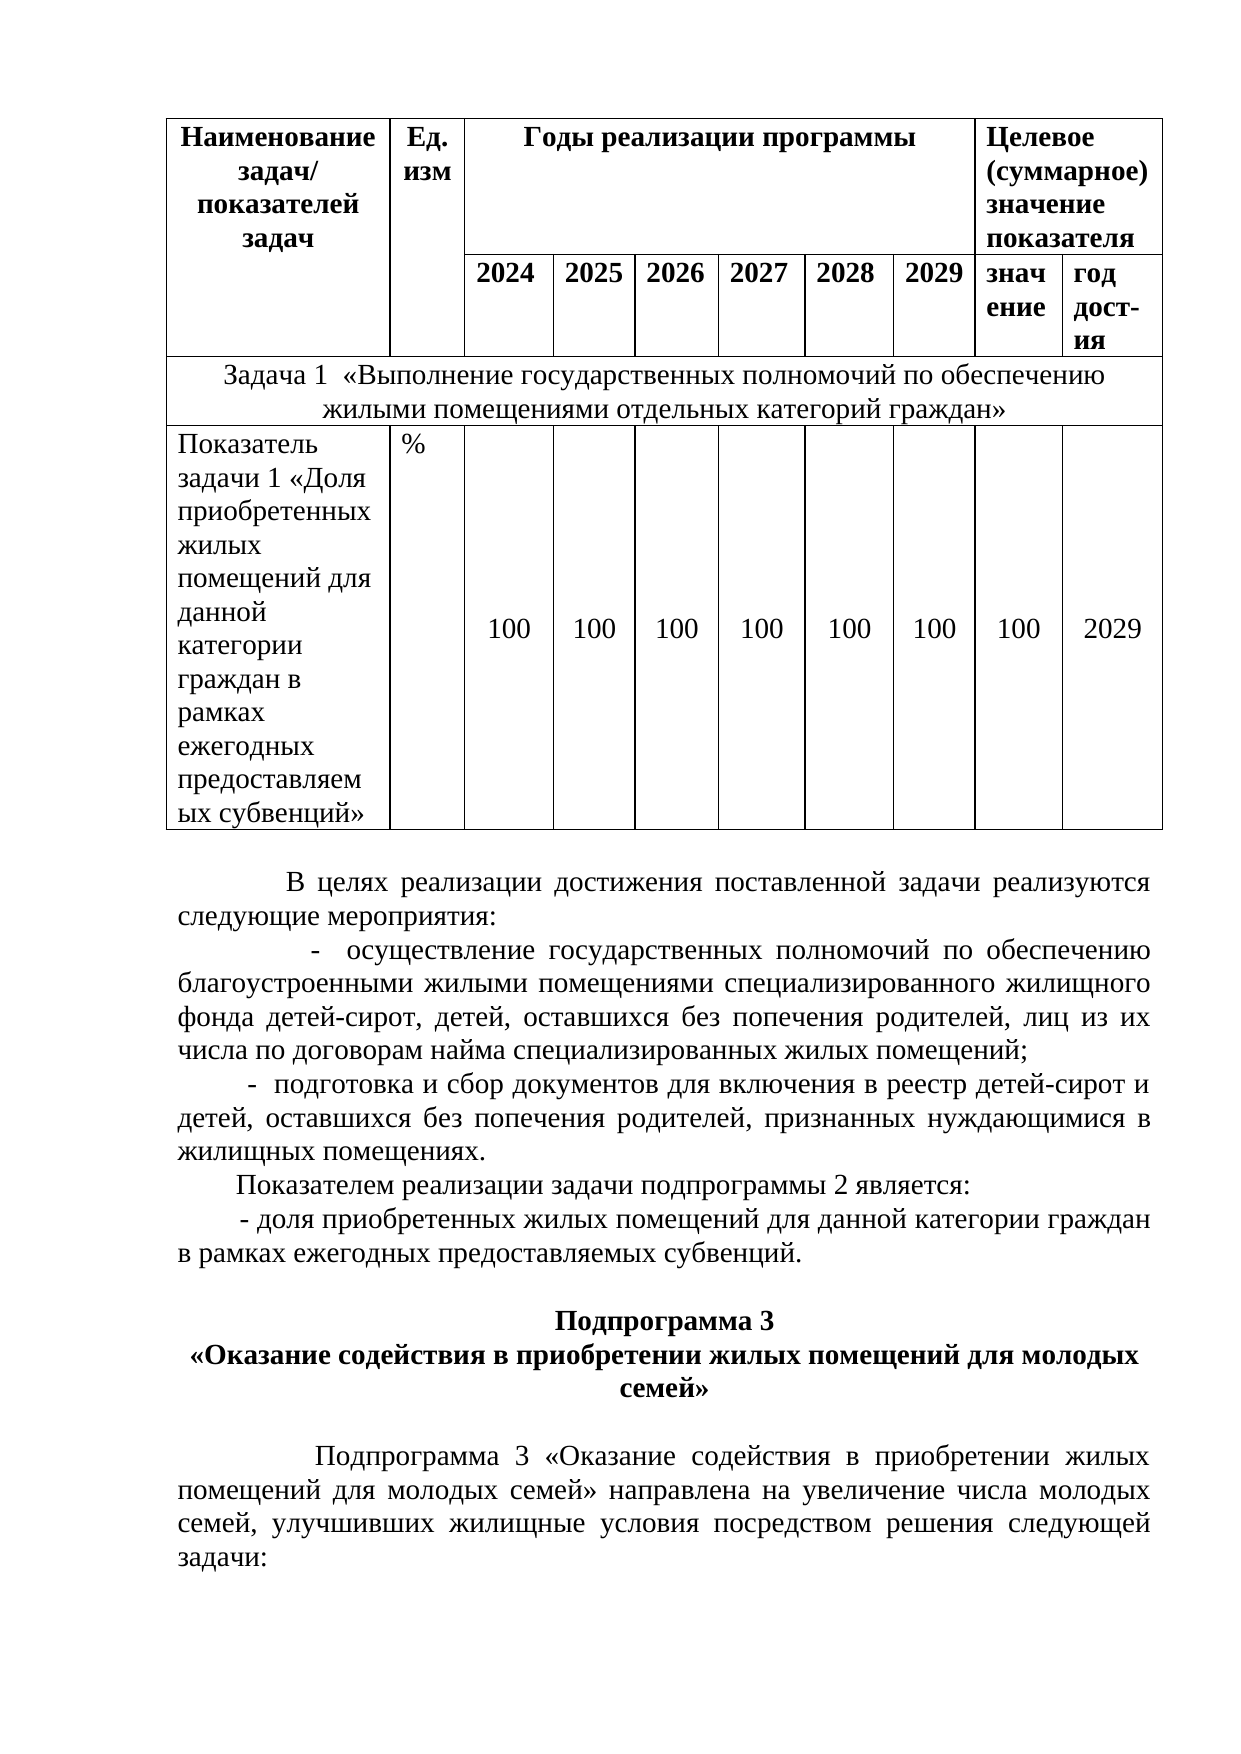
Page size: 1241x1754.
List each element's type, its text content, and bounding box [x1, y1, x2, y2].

table_cell 100 [465, 426, 553, 829]
table_cell 100 [976, 426, 1062, 829]
table_header Целевое (суммарное) значение показателя [976, 119, 1162, 254]
text Подпрограмма 3 «Оказание содействия в приобретении жилых помещений для молодых семей» направлена на увеличение числа молодых семей, улучшивших жилищные условия посредством решения следующей задачи: [177, 1438, 1152, 1572]
table_cell 2024 [465, 255, 553, 356]
text - осуществление государственных полномочий по обеспечению благоустроенными жилыми помещениями специализированного жилищного фонда детей-сирот, детей, оставшихся без попечения родителей, лиц из их числа по договорам найма специализированных жилых помещений; [177, 932, 1152, 1066]
table_header Годы реализации программы [465, 119, 974, 254]
table_cell 100 [806, 426, 893, 829]
text «Оказание содействия в приобретении жилых помещений для молодых семей» [177, 1337, 1152, 1404]
text - подготовка и сбор документов для включения в реестр детей-сирот и детей, оставшихся без попечения родителей, признанных нуждающимися в жилищных помещениях. [177, 1066, 1152, 1167]
table_cell 2028 [806, 255, 893, 356]
table_cell 2025 [554, 255, 634, 356]
table_cell 100 [719, 426, 804, 829]
table_cell 2026 [636, 255, 718, 356]
table_cell 2027 [719, 255, 804, 356]
table_header Наименование задач/ показателей задач [167, 119, 389, 356]
table_cell Задача 1 «Выполнение государственных полномочий по обеспечению жилыми помещениями отдельных категорий граждан» [167, 357, 1162, 425]
table_cell год дост-ия [1063, 255, 1162, 356]
text Показателем реализации задачи подпрограммы 2 является: [177, 1167, 1152, 1201]
table_cell значение [976, 255, 1062, 356]
table_cell 100 [636, 426, 718, 829]
table_cell Показатель задачи 1 «Доля приобретенных жилых помещений для данной категории граждан в рамках ежегодных предоставляемых субвенций» [167, 426, 389, 829]
text Подпрограмма 3 [177, 1303, 1152, 1336]
text - доля приобретенных жилых помещений для данной категории граждан в рамках ежегодных предоставляемых субвенций. [177, 1201, 1152, 1268]
table_header Ед. изм [391, 119, 464, 356]
table_cell 100 [554, 426, 634, 829]
text В целях реализации достижения поставленной задачи реализуются следующие мероприятия: [177, 864, 1152, 931]
table_cell % [391, 426, 464, 829]
table_cell 2029 [894, 255, 974, 356]
table_cell 100 [894, 426, 974, 829]
table_cell 2029 [1063, 426, 1162, 829]
